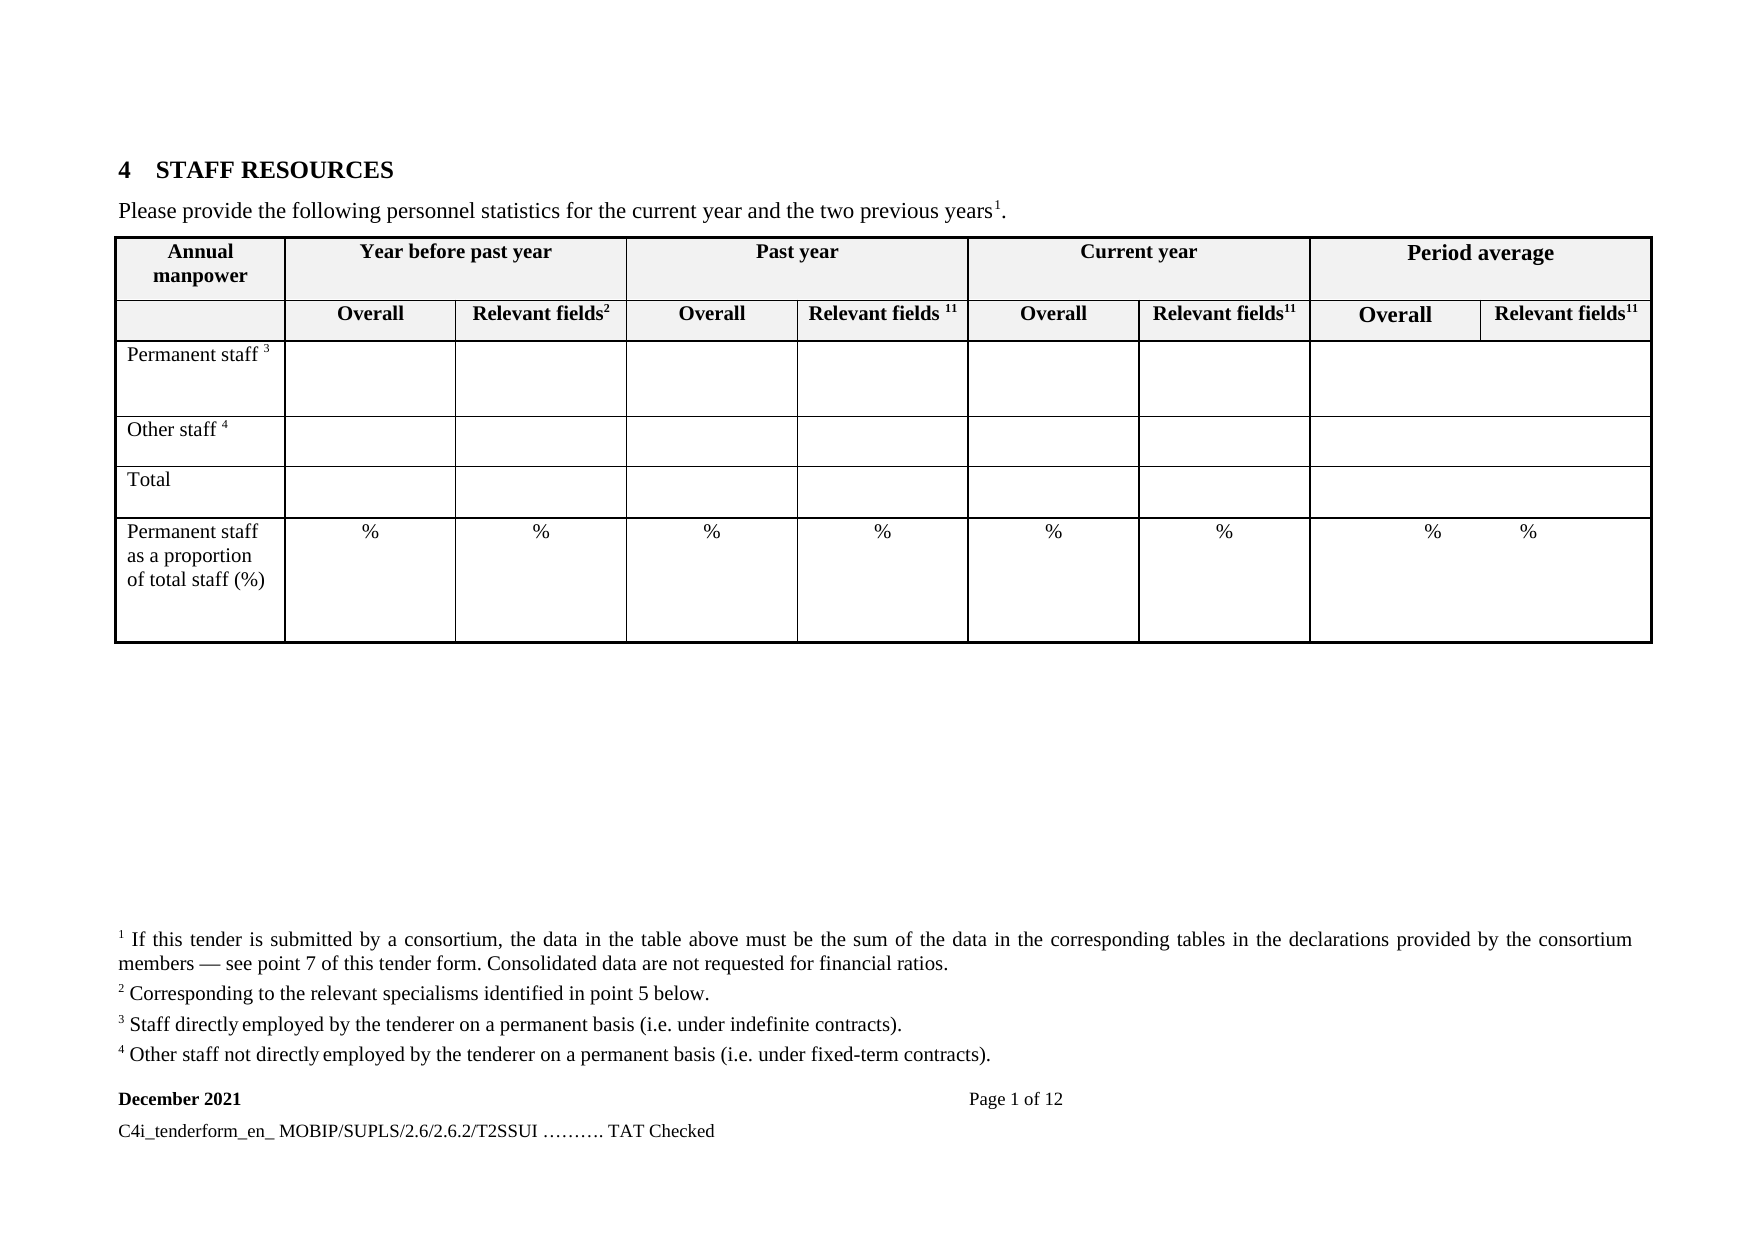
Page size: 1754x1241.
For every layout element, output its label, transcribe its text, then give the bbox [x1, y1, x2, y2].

table_header Period average [1311, 239, 1650, 299]
table_cell [969, 342, 1138, 416]
table_cell [627, 467, 797, 517]
table_cell Relevant fields 11 [798, 301, 967, 340]
table_cell [456, 467, 626, 517]
table_cell [286, 342, 455, 416]
table_cell % [627, 519, 797, 641]
table_cell [798, 342, 967, 416]
table_header Year before past year [286, 239, 626, 299]
table_header Annual manpower [117, 239, 284, 299]
table_cell Total [117, 467, 284, 517]
text 4 STAFF RESOURCES [118, 156, 1636, 184]
table_cell [286, 467, 455, 517]
table_cell [456, 417, 626, 466]
table_cell Permanent staff [117, 342, 284, 416]
table_cell [456, 342, 626, 416]
table_cell Overall [969, 301, 1138, 340]
table_cell [969, 417, 1138, 466]
table_cell [1140, 417, 1309, 466]
table_header Current year [969, 239, 1309, 299]
table_cell Relevant fields11 [1140, 301, 1309, 340]
table_cell % [286, 519, 455, 641]
table_cell [627, 417, 797, 466]
table_cell [1311, 467, 1650, 517]
text Please provide the following personnel statistics for the current year and the two previous years. [118, 197, 1636, 223]
table_cell [798, 417, 967, 466]
table_cell [627, 342, 797, 416]
table_cell Overall [1311, 301, 1480, 340]
table_header Past year [627, 239, 967, 299]
table_cell Relevant fields [456, 301, 626, 340]
table_cell Relevant fields11 [1481, 301, 1650, 340]
table_cell % [456, 519, 626, 641]
table_cell [1140, 467, 1309, 517]
table_cell [1140, 342, 1309, 416]
table_cell [1311, 342, 1650, 416]
table_cell % [798, 519, 967, 641]
table_cell [969, 467, 1138, 517]
table_cell Permanent staff as a proportion of total staff (%) [117, 519, 284, 641]
table_cell Overall [627, 301, 797, 340]
table_cell [798, 467, 967, 517]
table_cell % [969, 519, 1138, 641]
table_cell [1311, 417, 1650, 466]
table_cell % [1140, 519, 1309, 641]
table_cell Other staff [117, 417, 284, 466]
table_cell [286, 417, 455, 466]
table_cell [117, 301, 284, 340]
table_cell % % [1311, 519, 1650, 641]
table_cell Overall [286, 301, 455, 340]
